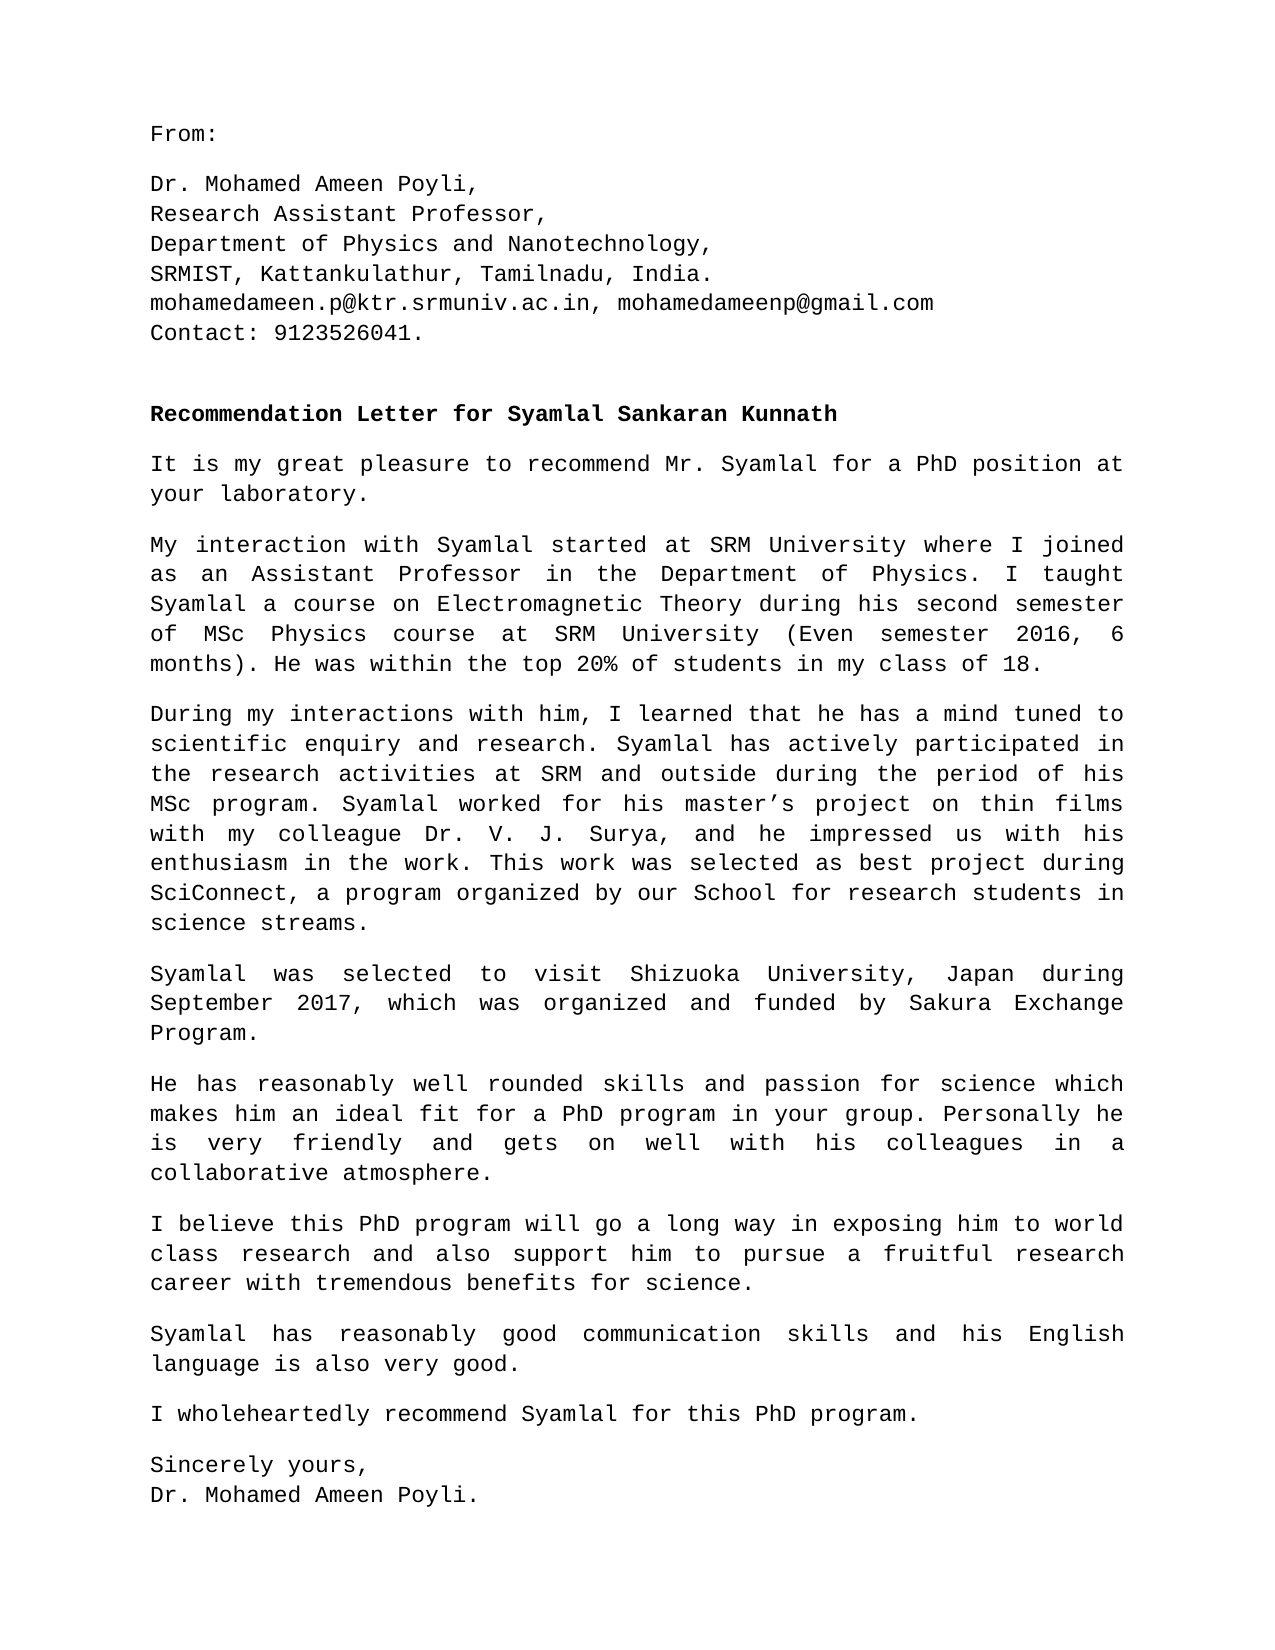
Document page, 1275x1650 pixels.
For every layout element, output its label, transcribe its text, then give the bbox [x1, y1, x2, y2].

text He has reasonably well rounded skills and passion for science which makes him an ideal fit for a PhD program in your group. Personally he is very friendly and gets on well with his colleagues in a collaborative atmosphere. [150, 1072, 1125, 1187]
text Contact: 9123526041. [150, 321, 1125, 347]
text SRMIST, Kattankulathur, Tamilnadu, India. [150, 262, 1125, 288]
text I wholeheartedly recommend Syamlal for this PhD program. [150, 1403, 1125, 1429]
text It is my great pleasure to recommend Mr. Syamlal for a PhD position at your laboratory. [150, 452, 1125, 508]
text Dr. Mohamed Ameen Poyli, [150, 172, 1125, 198]
text I believe this PhD program will go a long way in exposing him to world class research and also support him to pursue a fruitful research career with tremendous benefits for science. [150, 1212, 1125, 1298]
text From: [150, 122, 1125, 148]
text My interaction with Syamlal started at SRM University where I joined as an Assistant Professor in the Department of Physics. I taught Syamlal a course on Electromagnetic Theory during his second semester of MSc Physics course at SRM University (Even semester 2016, 6 months). He was within the top 20% of students in my class of 18. [150, 533, 1125, 678]
text Syamlal has reasonably good communication skills and his English language is also very good. [150, 1322, 1125, 1378]
text Research Assistant Professor, [150, 202, 1125, 228]
text During my interactions with him, I learned that he has a mind tuned to scientific enquiry and research. Syamlal has actively participated in the research activities at SRM and outside during the period of his MSc program. Syamlal worked for his master’s project on thin films with my colleague Dr. V. J. Surya, and he impressed us with his enthusiasm in the work. This work was selected as best project during SciConnect, a program organized by our School for research students in science streams. [150, 703, 1125, 937]
text Syamlal was selected to visit Shizuoka University, Japan during September 2017, which was organized and funded by Sakura Exchange Program. [150, 962, 1125, 1047]
text Dr. Mohamed Ameen Poyli. [150, 1483, 1125, 1509]
text Department of Physics and Nanotechnology, [150, 232, 1125, 258]
text Sincerely yours, [150, 1453, 1125, 1479]
text mohamedameen.p@ktr.srmuniv.ac.in, mohamedameenp@gmail.com [150, 292, 1125, 318]
text Recommendation Letter for Syamlal Sankaran Kunnath [150, 402, 1125, 428]
